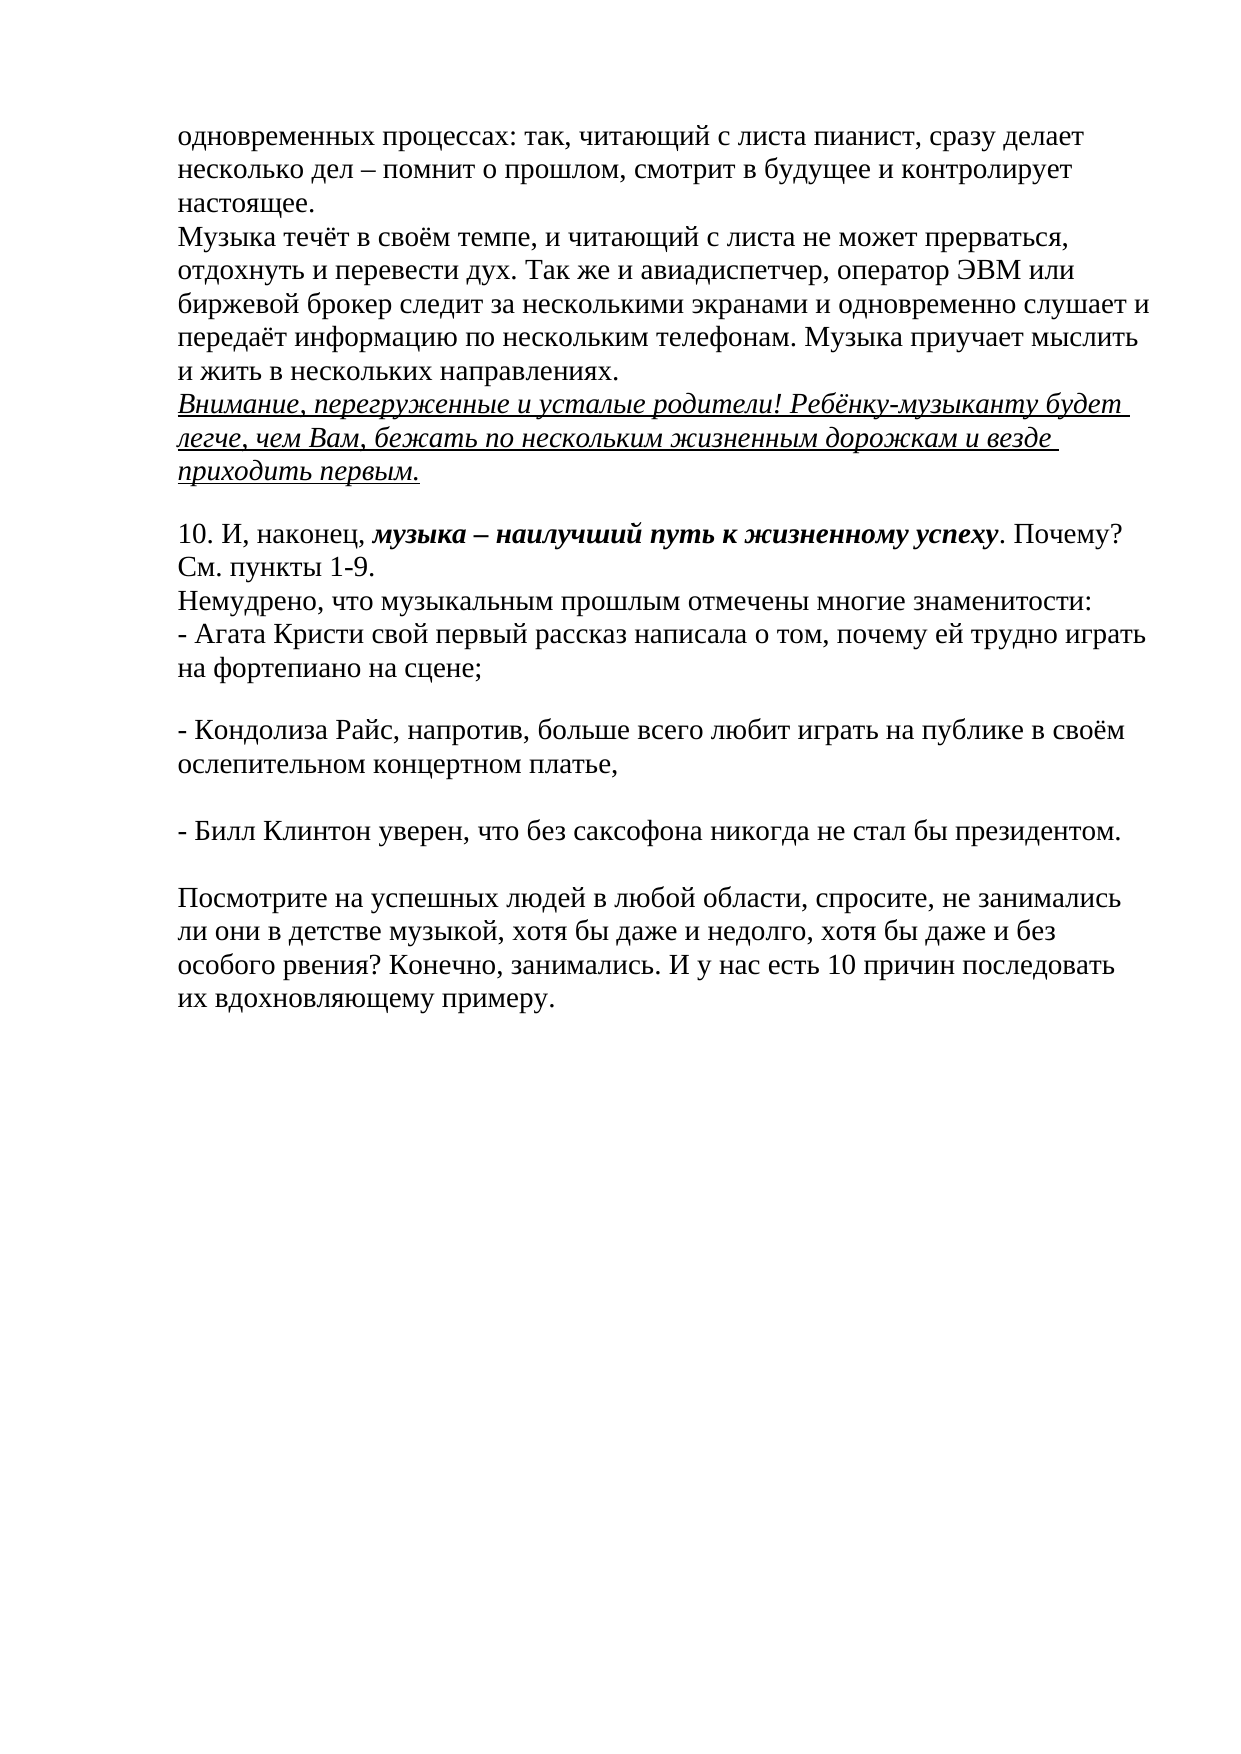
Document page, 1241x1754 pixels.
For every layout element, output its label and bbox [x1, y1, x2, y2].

text [177, 118, 1152, 1014]
